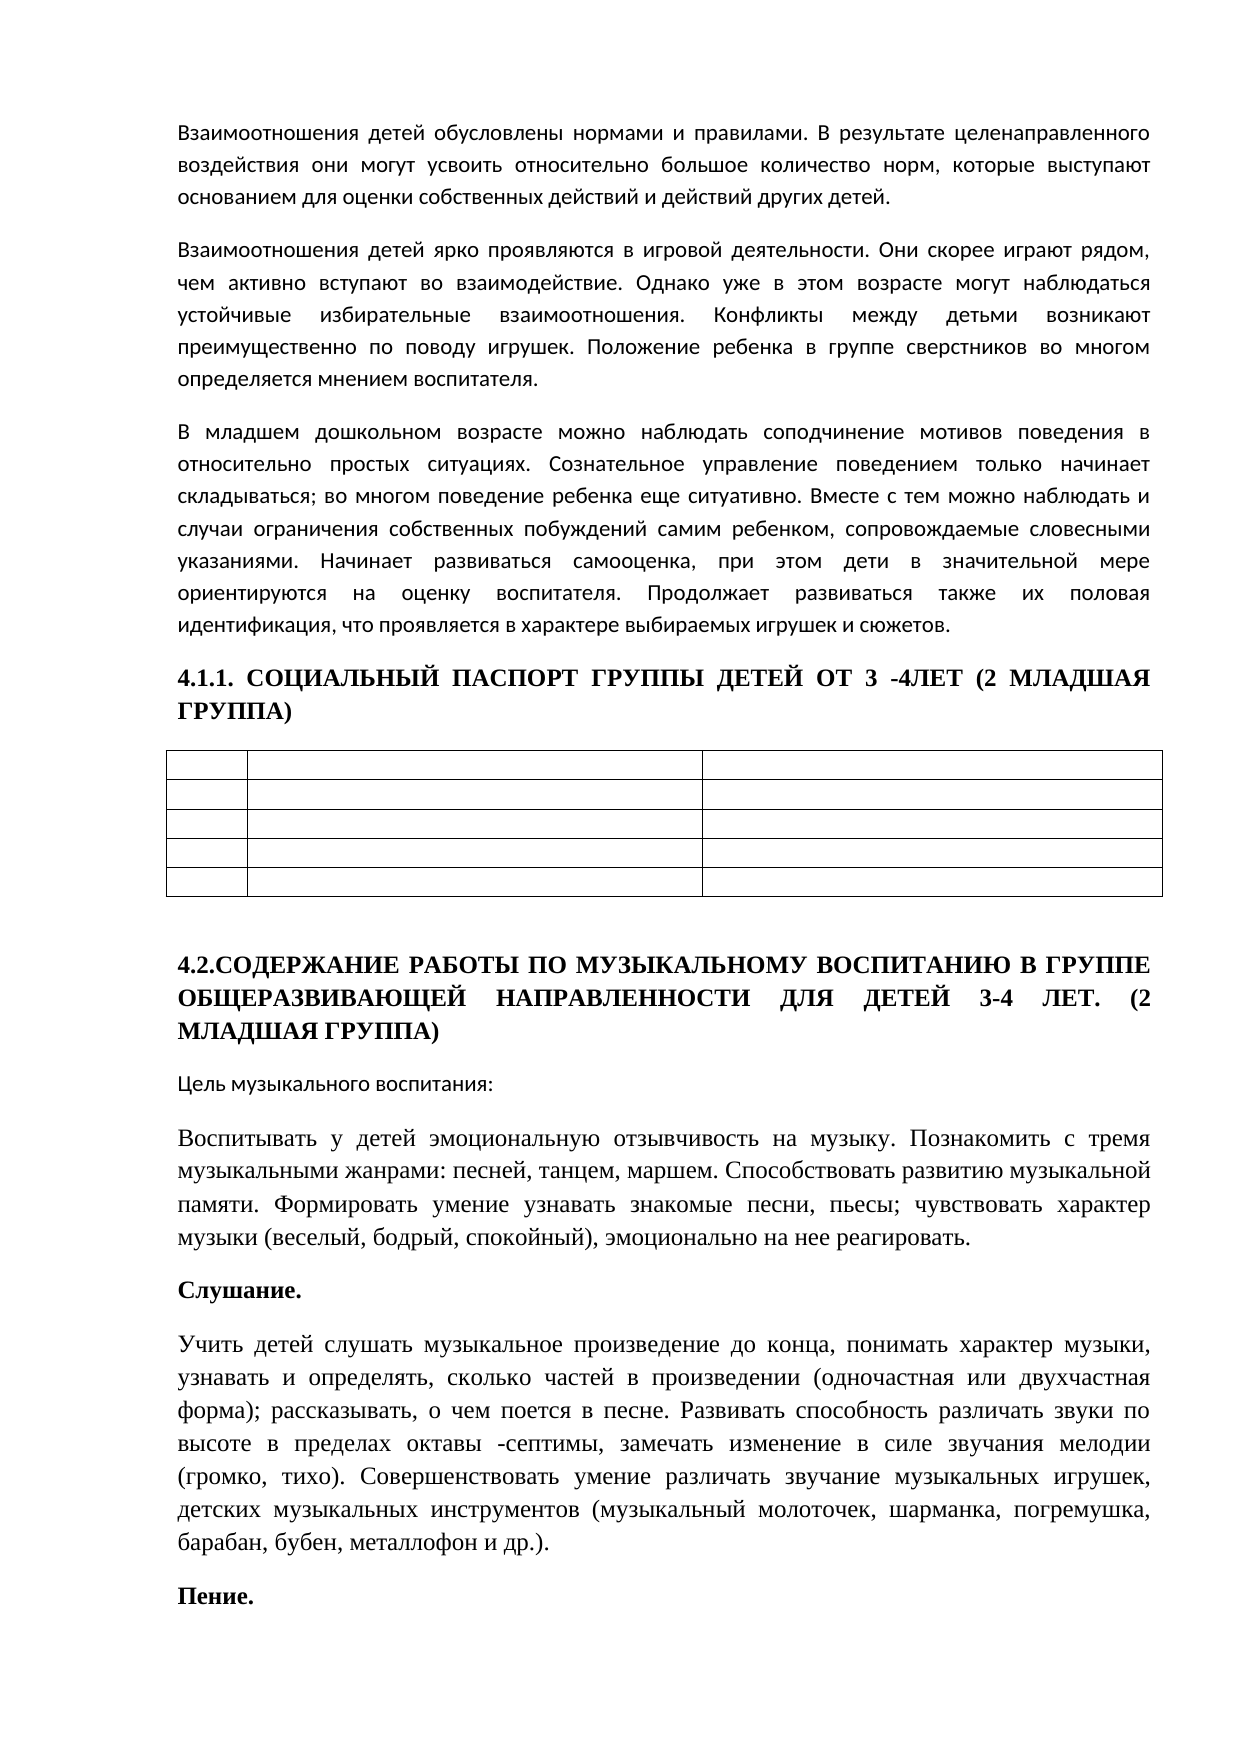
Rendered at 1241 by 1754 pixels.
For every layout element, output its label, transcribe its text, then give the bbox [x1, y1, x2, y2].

text Взаимоотношения детей ярко проявляются в игровой деятельности. Они скорее играют рядом, чем активно вступают во взаимодействие. Однако уже в этом возрасте могут наблюдаться устойчивые избирательные взаимоотношения. Конфликты между детьми возникают преимущественно по поводу игрушек. Положение ребенка в группе сверстников во многом определяется мнением воспитателя. [177, 236, 1152, 392]
table_cell [703, 780, 1162, 808]
table_cell [703, 839, 1162, 867]
table_cell [248, 868, 702, 896]
text Учить детей слушать музыкальное произведение до конца, понимать характер музыки, узнавать и определять, сколько частей в произведении (одночастная или двухчастная форма); рассказывать, о чем поется в песне. Развивать способность различать звуки по высоте в пределах октавы -септимы, замечать изменение в силе звучания мелодии (громко, тихо). Совершенствовать умение различать звучание музыкальных игрушек, детских музыкальных инструментов (музыкальный молоточек, шарманка, погремушка, барабан, бубен, металлофон и др.). [177, 1329, 1152, 1556]
table_header [167, 751, 247, 779]
table_cell [248, 780, 702, 808]
text Воспитывать у детей эмоциональную отзывчивость на музыку. Познакомить с тремя музыкальными жанрами: песней, танцем, маршем. Способствовать развитию музыкальной памяти. Формировать умение узнавать знакомые песни, пьесы; чувствовать характер музыки (веселый, бодрый, спокойный), эмоционально на нее реагировать. [177, 1123, 1152, 1250]
table_header [248, 751, 702, 779]
text Слушание. [177, 1276, 1152, 1304]
text В младшем дошкольном возрасте можно наблюдать соподчинение мотивов поведения в относительно простых ситуациях. Сознательное управление поведением только начинает складываться; во многом поведение ребенка еще ситуативно. Вместе с тем можно наблюдать и случаи ограничения собственных побуждений самим ребенком, сопровождаемые словесными указаниями. Начинает развиваться самооценка, при этом дети в значительной мере ориентируются на оценку воспитателя. Продолжает развиваться также их половая идентификация, что проявляется в характере выбираемых игрушек и сюжетов. [177, 417, 1152, 638]
text Взаимоотношения детей обусловлены нормами и правилами. В результате целенаправленного воздействия они могут усвоить относительно большое количество норм, которые выступают основанием для оценки собственных действий и действий других детей. [177, 118, 1152, 211]
table_cell [167, 868, 247, 896]
table_header [703, 751, 1162, 779]
table_cell [167, 810, 247, 837]
text Пение. [177, 1581, 1152, 1610]
text 4.2.СОДЕРЖАНИЕ РАБОТЫ ПО МУЗЫКАЛЬНОМУ ВОСПИТАНИЮ В ГРУППЕ ОБЩЕРАЗВИВАЮЩЕЙ НАПРАВЛЕННОСТИ ДЛЯ ДЕТЕЙ 3-4 ЛЕТ. (2 МЛАДШАЯ ГРУППА) [177, 950, 1152, 1044]
text Цель музыкального воспитания: [177, 1069, 1152, 1098]
table_cell [248, 810, 702, 837]
table_cell [703, 868, 1162, 896]
table_cell [248, 839, 702, 867]
table_cell [703, 810, 1162, 837]
text 4.1.1. СОЦИАЛЬНЫЙ ПАСПОРТ ГРУППЫ ДЕТЕЙ ОТ 3 -4ЛЕТ (2 МЛАДШАЯ ГРУППА) [177, 663, 1152, 725]
table_cell [167, 780, 247, 808]
table_cell [167, 839, 247, 867]
